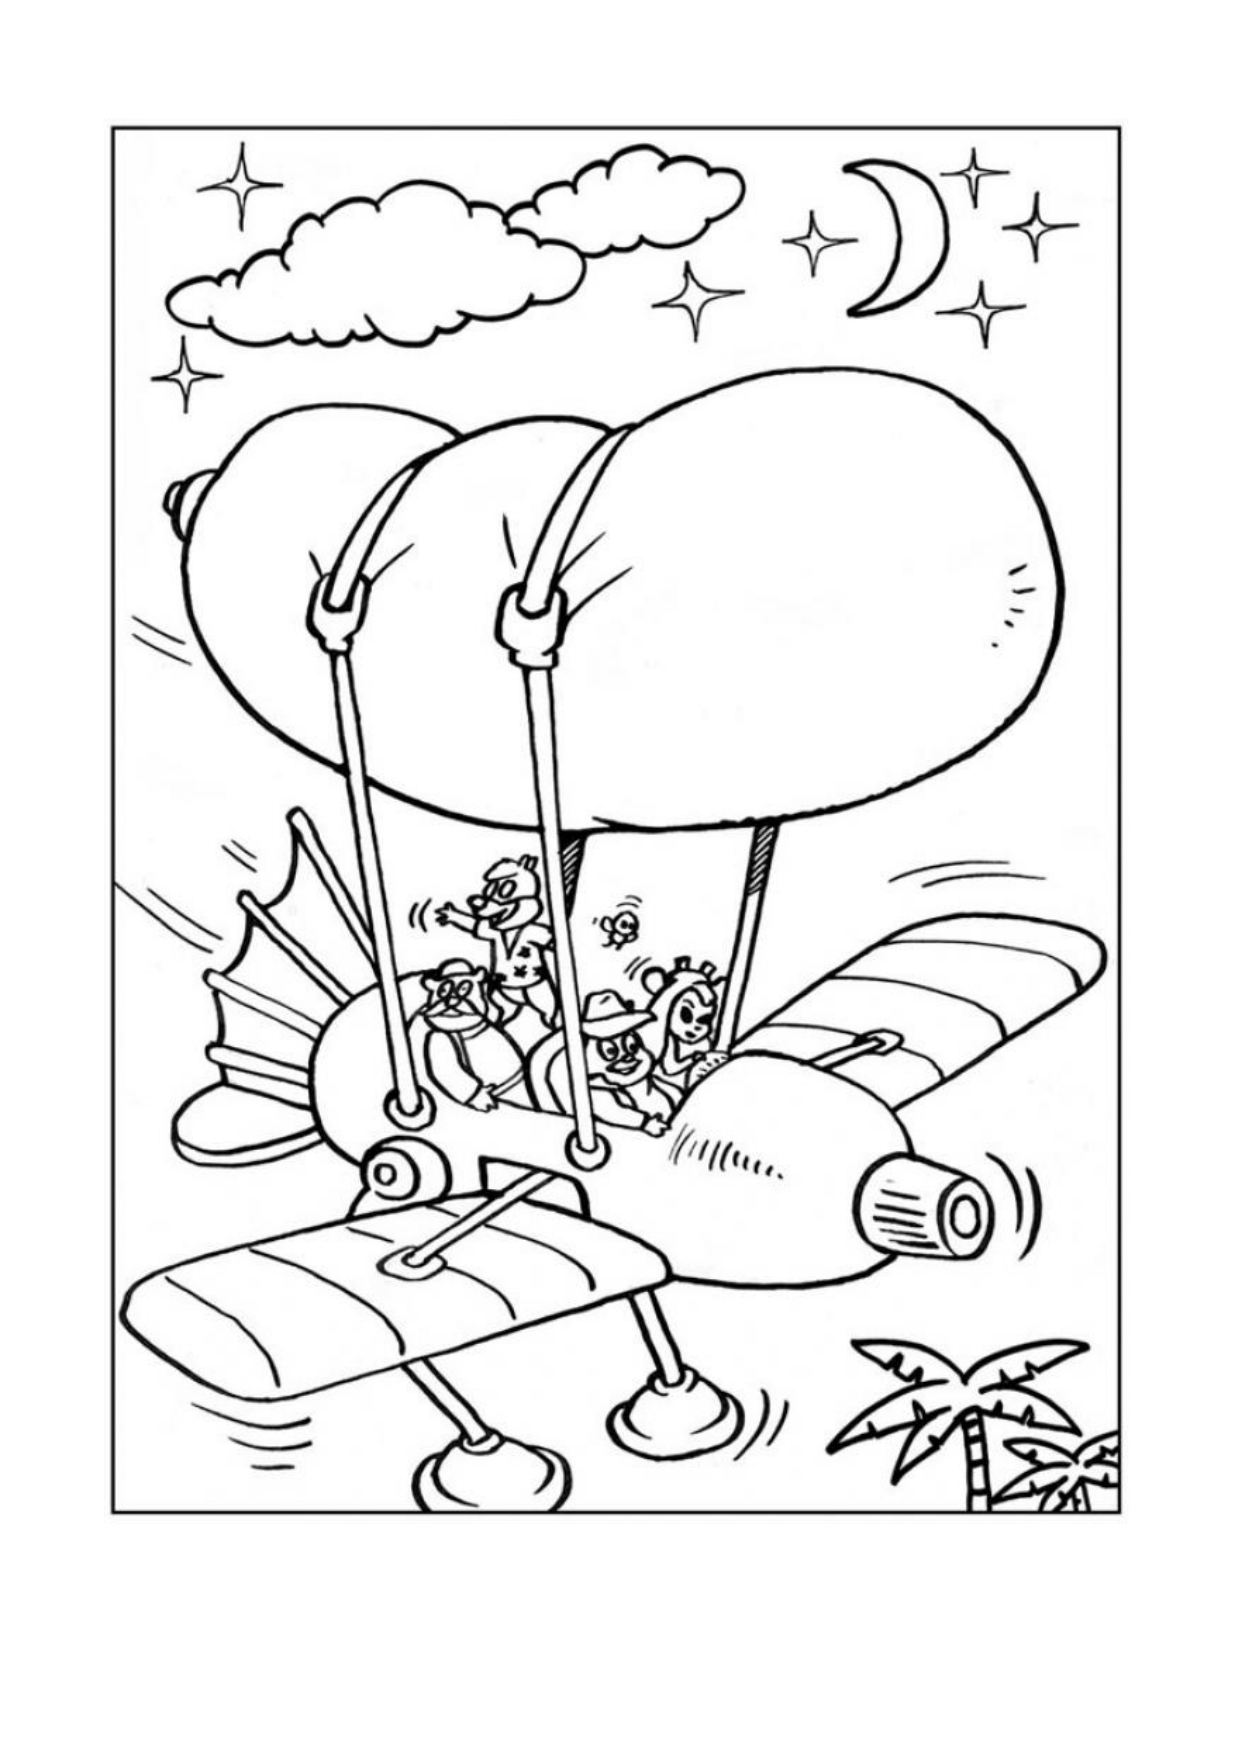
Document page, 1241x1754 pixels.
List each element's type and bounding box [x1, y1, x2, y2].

picture [103, 118, 1131, 1524]
